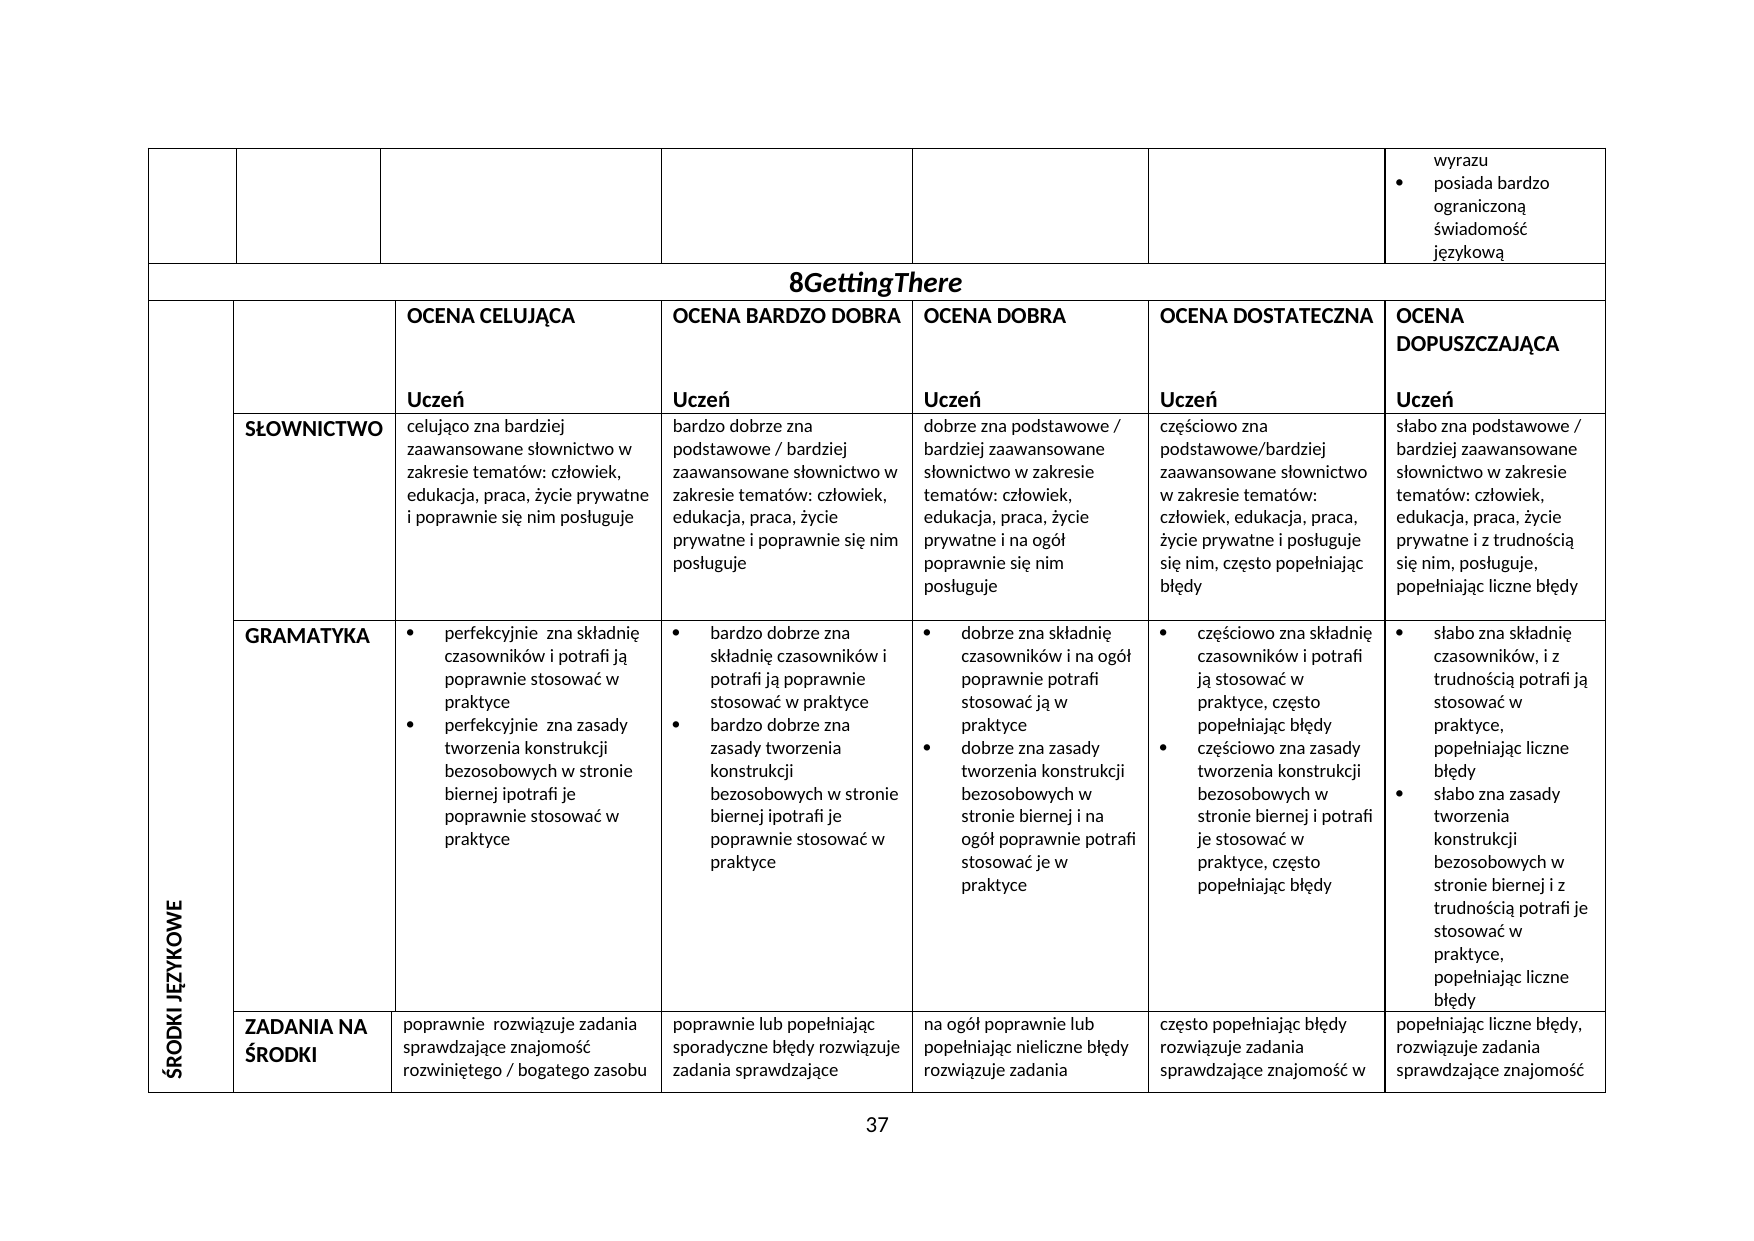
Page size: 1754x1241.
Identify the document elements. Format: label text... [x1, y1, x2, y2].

table_cell częściowo zna składnię czasowników i potrafi ją stosować w praktyce, często popełniając błędy częściowo zna zasady tworzenia konstrukcji bezosobowych w stronie biernej i potrafi je stosować w praktyce, często popełniając błędy [1149, 621, 1384, 1011]
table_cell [381, 149, 661, 263]
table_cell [392, 1012, 661, 1092]
table_cell OCENA DOPUSZCZAJĄCA Uczeń [1386, 301, 1605, 413]
table_cell [234, 301, 395, 413]
table_cell słabo zna podstawowe / bardziej zaawansowane słownictwo w zakresie tematów: człowiek, edukacja, praca, życie prywatne i z trudnością się nim, posługuje, popełniając liczne błędy [1386, 414, 1605, 620]
table_cell dobrze zna składnię czasowników i na ogół poprawnie potrafi stosować ją w praktyce dobrze zna zasady tworzenia konstrukcji bezosobowych w stronie biernej i na ogół poprawnie potrafi stosować je w praktyce [913, 621, 1148, 1011]
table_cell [662, 1012, 912, 1092]
table_cell OCENA DOBRA Uczeń [913, 301, 1148, 413]
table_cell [1149, 1012, 1384, 1092]
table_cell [1386, 1012, 1605, 1092]
table_cell OCENA CELUJĄCA Uczeń [396, 301, 661, 413]
table_cell OCENA DOSTATECZNA Uczeń [1149, 301, 1384, 413]
table_cell bardzo dobrze zna podstawowe / bardziej zaawansowane słownictwo w zakresie tematów: człowiek, edukacja, praca, życie prywatne i poprawnie się nim posługuje [662, 414, 912, 620]
table_cell SŁOWNICTWO [234, 414, 395, 620]
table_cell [1149, 149, 1384, 263]
table_cell słabo zna składnię czasowników, i z trudnością potrafi ją stosować w praktyce, popełniając liczne błędy słabo zna zasady tworzenia konstrukcji bezosobowych w stronie biernej i z trudnością potrafi je stosować w praktyce, popełniając liczne błędy [1386, 621, 1605, 1011]
table_cell ŚRODKI JĘZYKOWE [149, 301, 233, 1092]
table_cell celująco zna bardziej zaawansowane słownictwo w zakresie tematów: człowiek, edukacja, praca, życie prywatne i poprawnie się nim posługuje [396, 414, 661, 620]
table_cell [913, 1012, 1148, 1092]
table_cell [913, 149, 1148, 263]
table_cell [662, 149, 912, 263]
table_cell bardzo dobrze zna składnię czasowników i potrafi ją poprawnie stosować w praktyce bardzo dobrze zna zasady tworzenia konstrukcji bezosobowych w stronie biernej ipotrafi je poprawnie stosować w praktyce [662, 621, 912, 1011]
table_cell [1386, 149, 1605, 263]
table_cell OCENA BARDZO DOBRA Uczeń [662, 301, 912, 413]
table_cell dobrze zna podstawowe / bardziej zaawansowane słownictwo w zakresie tematów: człowiek, edukacja, praca, życie prywatne i na ogół poprawnie się nim posługuje [913, 414, 1148, 620]
table_cell 8GettingThere [149, 264, 1605, 300]
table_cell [234, 1012, 391, 1092]
table_cell perfekcyjnie zna składnię czasowników i potrafi ją poprawnie stosować w praktyce perfekcyjnie zna zasady tworzenia konstrukcji bezosobowych w stronie biernej ipotrafi je poprawnie stosować w praktyce [396, 621, 661, 1011]
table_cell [237, 149, 380, 263]
table_cell GRAMATYKA [234, 621, 395, 1011]
table_cell częściowo zna podstawowe/bardziej zaawansowane słownictwo w zakresie tematów: człowiek, edukacja, praca, życie prywatne i posługuje się nim, często popełniając błędy [1149, 414, 1384, 620]
